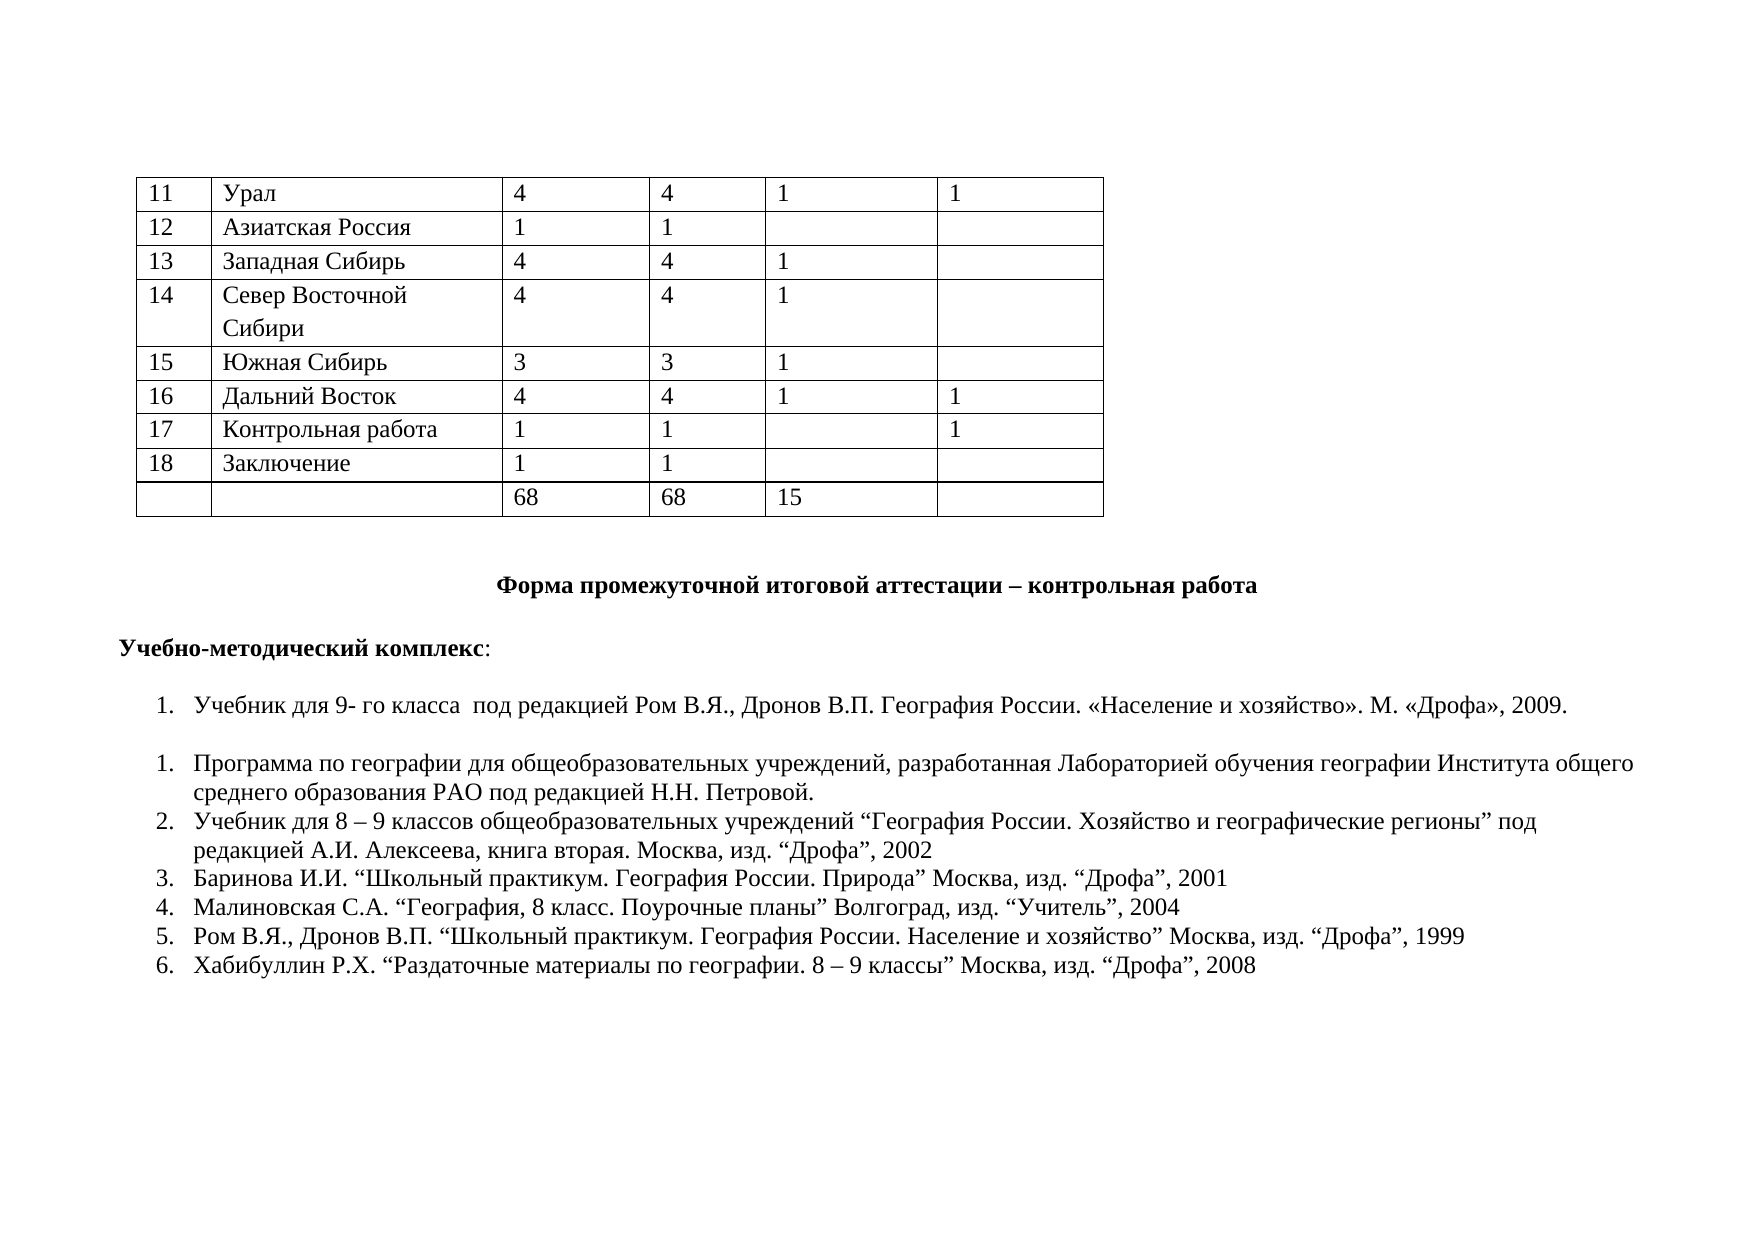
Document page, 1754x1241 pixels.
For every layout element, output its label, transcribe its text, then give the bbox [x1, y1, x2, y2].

table_cell [766, 414, 937, 447]
list Ром В.Я., Дронов В.П. “Школьный практикум. География России. Население и хозяйство” Москва, изд. “Дрофа”, 1999 [156, 921, 1636, 950]
table_cell 4 [503, 246, 649, 279]
list Малиновская С.А. “География, 8 класс. Поурочные планы” Волгоград, изд. “Учитель”, 2004 [156, 892, 1636, 921]
table_cell [137, 483, 211, 516]
table_cell [766, 212, 937, 245]
table_cell [938, 280, 1103, 346]
table_cell [938, 449, 1103, 481]
table_cell 4 [650, 246, 765, 279]
table_cell 3 [650, 347, 765, 380]
table_cell 1 [938, 414, 1103, 447]
table_cell Контрольная работа [212, 414, 502, 447]
text Форма промежуточной итоговой аттестации – контрольная работа [118, 570, 1636, 599]
text 1. Учебник для 9- го класса под редакцией Ром В.Я., Дронов В.П. География России. «Население и хозяйство». М. «Дрофа», 2009. [118, 691, 1636, 719]
table_cell 17 [137, 414, 211, 447]
table_cell [938, 483, 1103, 516]
table_cell [212, 483, 502, 516]
text Учебно-методический комплекс: [118, 633, 1636, 661]
table_cell 1 [766, 381, 937, 413]
list Хабибуллин Р.Х. “Раздаточные материалы по географии. 8 – 9 классы” Москва, изд. “Дрофа”, 2008 [156, 950, 1636, 978]
table_cell [938, 246, 1103, 279]
table_cell 1 [766, 246, 937, 279]
table_cell Азиатская Россия [212, 212, 502, 245]
table_cell 13 [137, 246, 211, 279]
table_cell 1 [766, 280, 937, 346]
table_cell 1 [766, 347, 937, 380]
table_cell 1 [766, 178, 937, 211]
table_cell [766, 449, 937, 481]
list Программа по географии для общеобразовательных учреждений, разработанная Лабораторией обучения географии Института общего среднего образования РАО под редакцией Н.Н. Петровой. [156, 748, 1636, 806]
table_cell 4 [650, 178, 765, 211]
table_cell 1 [938, 381, 1103, 413]
table_cell 1 [503, 212, 649, 245]
table_cell Дальний Восток [212, 381, 502, 413]
table_cell Урал [212, 178, 502, 211]
table_cell 18 [137, 449, 211, 481]
table_cell 11 [137, 178, 211, 211]
table_cell 4 [650, 381, 765, 413]
table_cell 1 [503, 449, 649, 481]
table_cell 1 [650, 414, 765, 447]
table_cell 1 [650, 449, 765, 481]
table_cell 15 [766, 483, 937, 516]
table_cell Южная Сибирь [212, 347, 502, 380]
table_cell 1 [938, 178, 1103, 211]
table_cell [938, 347, 1103, 380]
table_cell 4 [503, 280, 649, 346]
list Учебник для 8 – 9 классов общеобразовательных учреждений “География России. Хозяйство и географические регионы” под редакцией А.И. Алексеева, книга вторая. Москва, изд. “Дрофа”, 2002 [156, 806, 1636, 863]
table_cell 4 [650, 280, 765, 346]
table_cell 3 [503, 347, 649, 380]
table_cell 68 [650, 483, 765, 516]
table_cell 15 [137, 347, 211, 380]
table_cell Заключение [212, 449, 502, 481]
table_cell 16 [137, 381, 211, 413]
table_cell 68 [503, 483, 649, 516]
table_cell Север Восточной Сибири [212, 280, 502, 346]
table_cell 1 [650, 212, 765, 245]
table_cell [938, 212, 1103, 245]
list Баринова И.И. “Школьный практикум. География России. Природа” Москва, изд. “Дрофа”, 2001 [156, 863, 1636, 892]
table_cell Западная Сибирь [212, 246, 502, 279]
table_cell 4 [503, 178, 649, 211]
table_cell 14 [137, 280, 211, 346]
table_cell 4 [503, 381, 649, 413]
table_cell 1 [503, 414, 649, 447]
table_cell 12 [137, 212, 211, 245]
